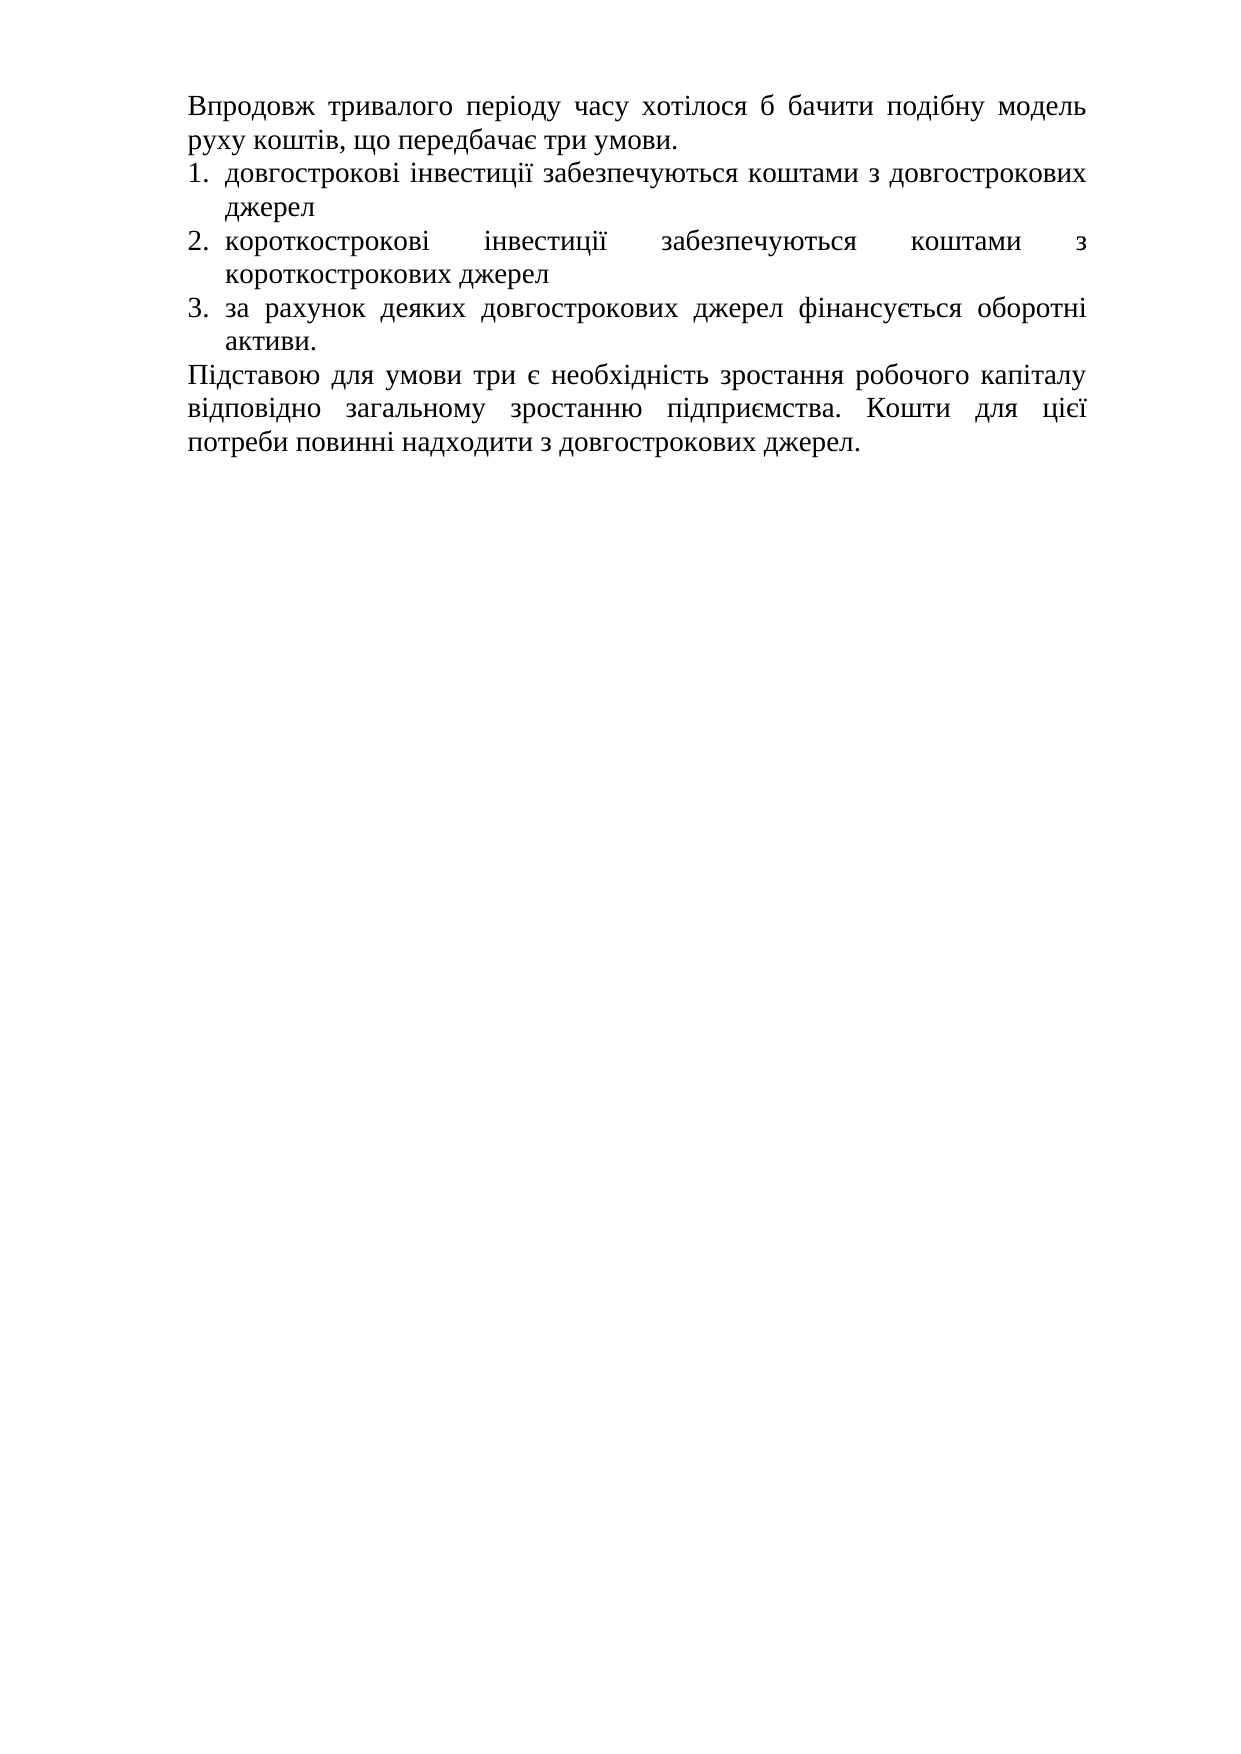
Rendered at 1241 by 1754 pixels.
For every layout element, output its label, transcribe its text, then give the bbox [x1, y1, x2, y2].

list довгострокові інвестиції забезпечуються коштами з довгострокових джерел [187, 156, 1087, 223]
list за рахунок деяких довгострокових джерел фінансується оборотні активи. [187, 290, 1087, 357]
text Підставою для умови три є необхідність зростання робочого капіталу відповідно загальному зростанню підприємства. Кошти для цієї потреби повинні надходити з довгострокових джерел. [187, 357, 1087, 457]
text Впродовж тривалого періоду часу хотілося б бачити подібну модель руху коштів, що передбачає три умови. [187, 88, 1087, 156]
list короткострокові інвестиції забезпечуються коштами з короткострокових джерел [187, 223, 1087, 290]
